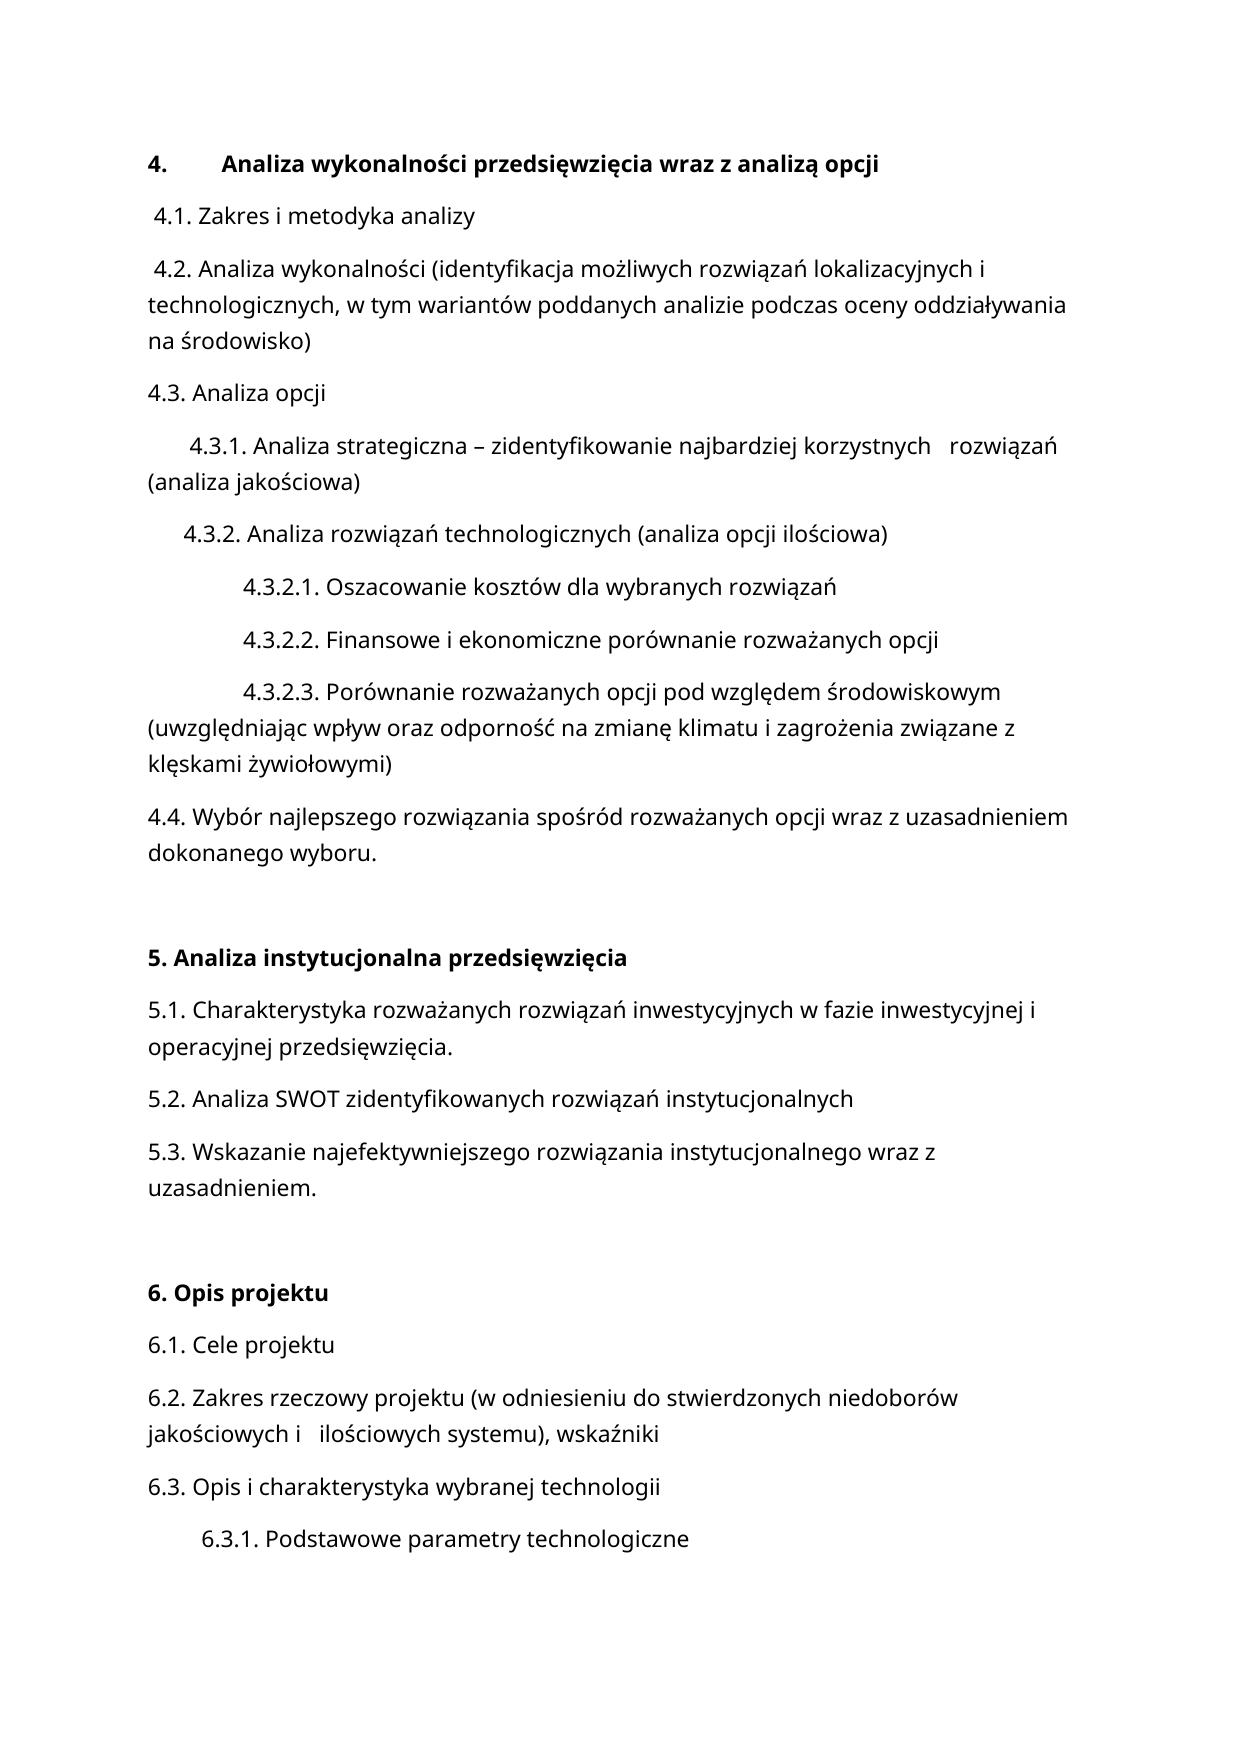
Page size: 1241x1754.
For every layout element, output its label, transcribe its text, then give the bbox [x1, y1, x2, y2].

text 4.4. Wybór najlepszego rozwiązania spośród rozważanych opcji wraz z uzasadnieniem dokonanego wyboru. [148, 801, 1093, 868]
text 4.3. Analiza opcji [148, 377, 1093, 408]
text 4.3.2.1. Oszacowanie kosztów dla wybranych rozwiązań [148, 571, 1093, 602]
text 4.3.2.3. Porównanie rozważanych opcji pod względem środowiskowym (uwzględniając wpływ oraz odporność na zmianę klimatu i zagrożenia związane z klęskami żywiołowymi) [148, 676, 1093, 779]
text 4.3.2.2. Finansowe i ekonomiczne porównanie rozważanych opcji [148, 624, 1093, 655]
text 6.3. Opis i charakterystyka wybranej technologii [148, 1471, 1093, 1502]
text 4.3.1. Analiza strategiczna – zidentyfikowanie najbardziej korzystnych rozwiązań (analiza jakościowa) [148, 430, 1093, 497]
text 5.2. Analiza SWOT zidentyfikowanych rozwiązań instytucjonalnych [148, 1083, 1093, 1114]
text 4.2. Analiza wykonalności (identyfikacja możliwych rozwiązań lokalizacyjnych i technologicznych, w tym wariantów poddanych analizie podczas oceny oddziaływania na środowisko) [148, 253, 1093, 356]
text 5.1. Charakterystyka rozważanych rozwiązań inwestycyjnych w fazie inwestycyjnej i operacyjnej przedsięwzięcia. [148, 994, 1093, 1062]
text 4.3.2. Analiza rozwiązań technologicznych (analiza opcji ilościowa) [148, 518, 1093, 550]
text 6. Opis projektu [148, 1277, 1093, 1308]
text 6.1. Cele projektu [148, 1329, 1093, 1361]
text 5. Analiza instytucjonalna przedsięwzięcia [148, 942, 1093, 973]
text 4.1. Zakres i metodyka analizy [148, 200, 1093, 231]
text 5.3. Wskazanie najefektywniejszego rozwiązania instytucjonalnego wraz z uzasadnieniem. [148, 1136, 1093, 1203]
text 4. Analiza wykonalności przedsięwzięcia wraz z analizą opcji [148, 148, 1093, 179]
text 6.3.1. Podstawowe parametry technologiczne [148, 1523, 1093, 1554]
text 6.2. Zakres rzeczowy projektu (w odniesieniu do stwierdzonych niedoborów jakościowych i ilościowych systemu), wskaźniki [148, 1382, 1093, 1449]
